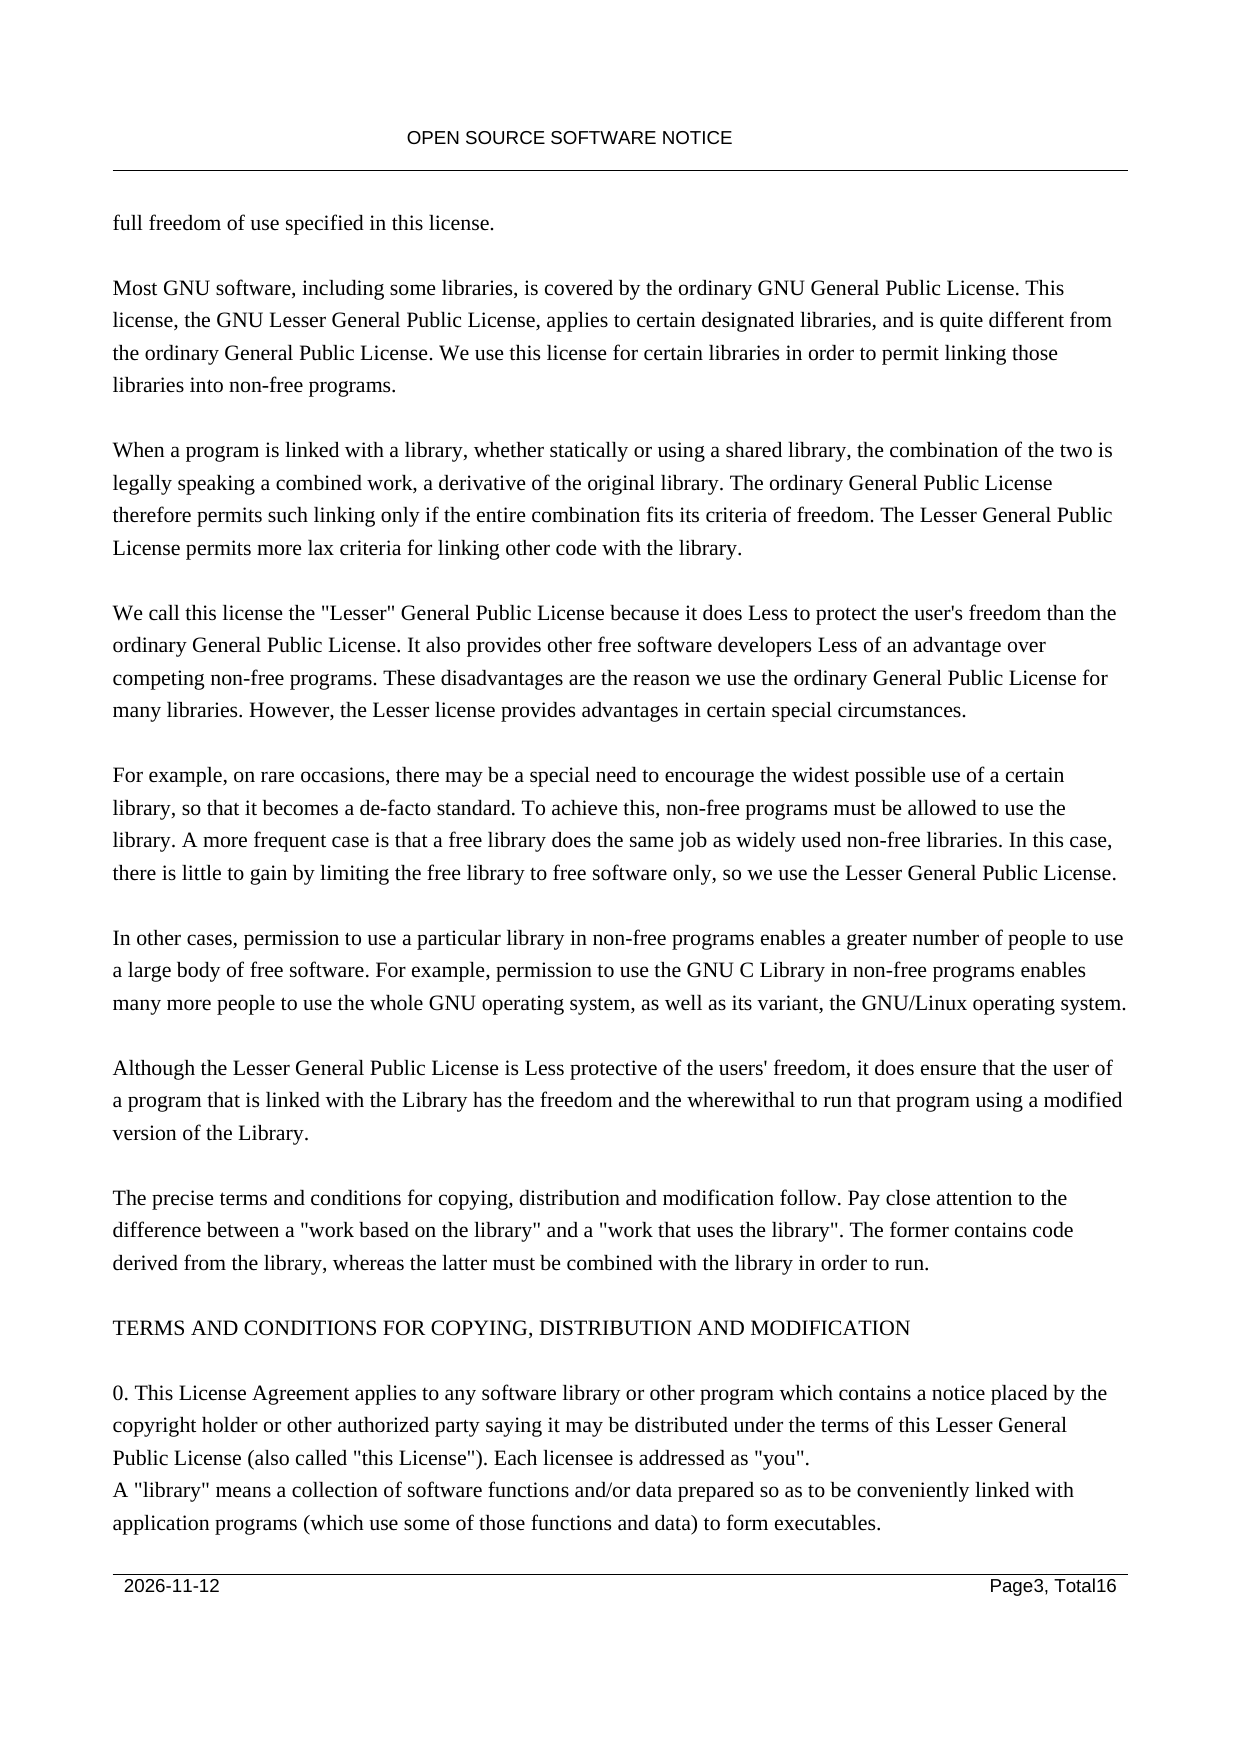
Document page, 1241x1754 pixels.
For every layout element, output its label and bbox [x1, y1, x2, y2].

text [112, 206, 1128, 1539]
